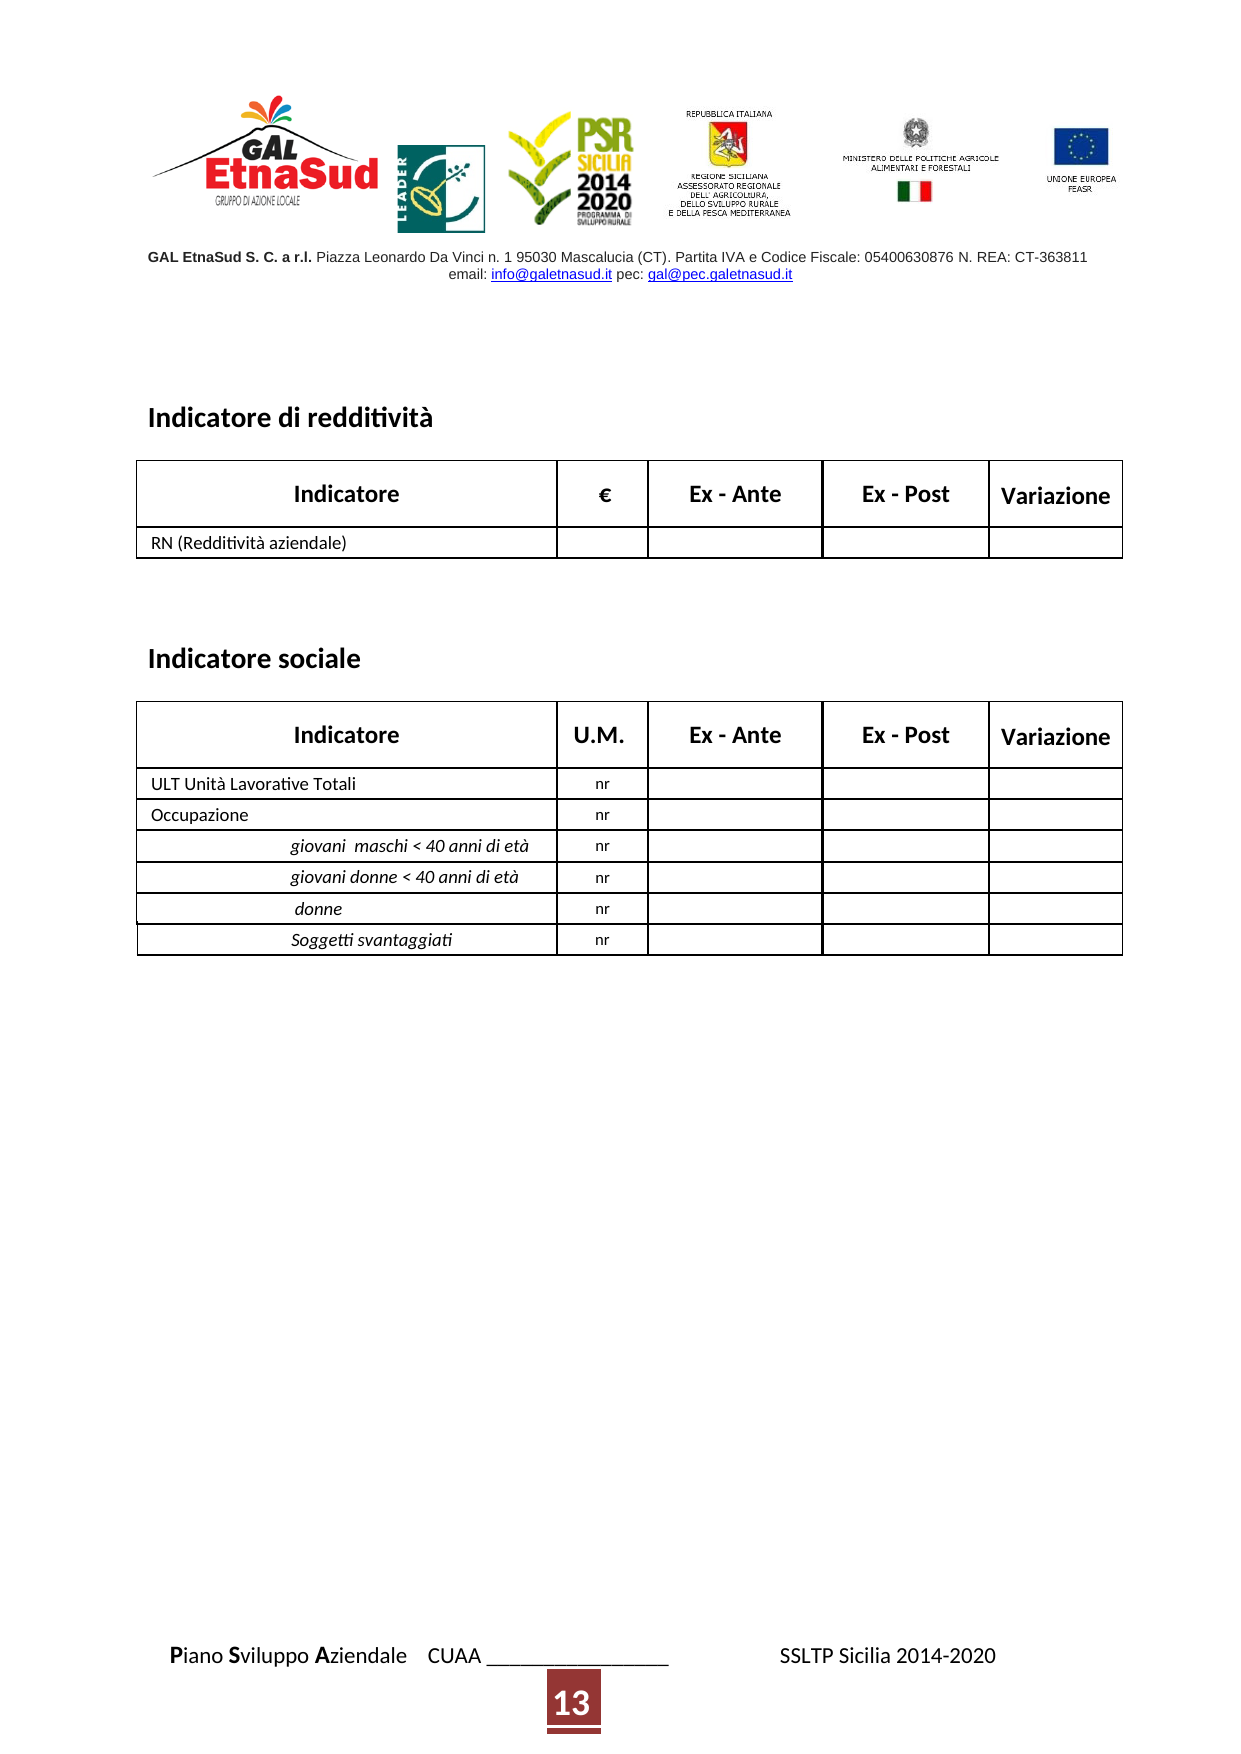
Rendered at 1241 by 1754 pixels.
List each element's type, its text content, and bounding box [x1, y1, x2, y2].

picture [663, 106, 1131, 227]
table_cell nr [558, 894, 647, 923]
table_cell [649, 894, 821, 923]
table_cell nr [558, 769, 647, 798]
table_cell [558, 528, 647, 557]
table_header € [558, 461, 647, 526]
table_cell [990, 528, 1122, 557]
table_cell [990, 769, 1122, 798]
table_cell nr [558, 863, 647, 892]
table_cell [649, 831, 821, 861]
table_header U.M. [558, 702, 647, 767]
table_cell [824, 800, 988, 829]
table_cell nr [558, 925, 647, 954]
table_cell nr [558, 831, 647, 861]
table_header Ex - Post [824, 702, 988, 767]
table_cell Soggetti svantaggiati [138, 925, 556, 954]
table_cell [649, 925, 821, 954]
table_cell [990, 863, 1122, 892]
table_cell [824, 863, 988, 892]
table_header Indicatore [137, 702, 556, 767]
table_cell ULT Unità Lavorative Totali [137, 769, 556, 798]
table_cell [824, 925, 988, 954]
table_cell [990, 894, 1122, 923]
table_header Ex - Post [824, 461, 988, 526]
table_cell RN (Redditività aziendale) [137, 528, 556, 557]
table_cell [990, 831, 1122, 861]
picture [147, 88, 486, 233]
table_cell [824, 894, 988, 923]
table_header Ex - Ante [649, 461, 821, 526]
table_header Variazione [990, 461, 1122, 526]
table_header Indicatore [137, 461, 556, 526]
table_cell [649, 800, 821, 829]
table_cell [824, 769, 988, 798]
table_header Variazione [990, 702, 1122, 767]
text Indicatore di redditività [148, 399, 1093, 435]
table_cell giovani donne < 40 anni di età << [137, 863, 556, 892]
table_cell [990, 800, 1122, 829]
table_cell [990, 925, 1122, 954]
table_cell [824, 831, 988, 861]
table_cell [649, 769, 821, 798]
table_cell donne [137, 894, 556, 923]
picture [500, 107, 645, 233]
table_cell giovani maschi < 40 anni di età [137, 831, 556, 861]
table_cell nr [558, 800, 647, 829]
table_cell [649, 528, 821, 557]
table_header Ex - Ante [649, 702, 821, 767]
text Indicatore sociale [148, 640, 1093, 676]
table_cell [824, 528, 988, 557]
table_cell [649, 863, 821, 892]
table_cell Occupazione [137, 800, 556, 829]
